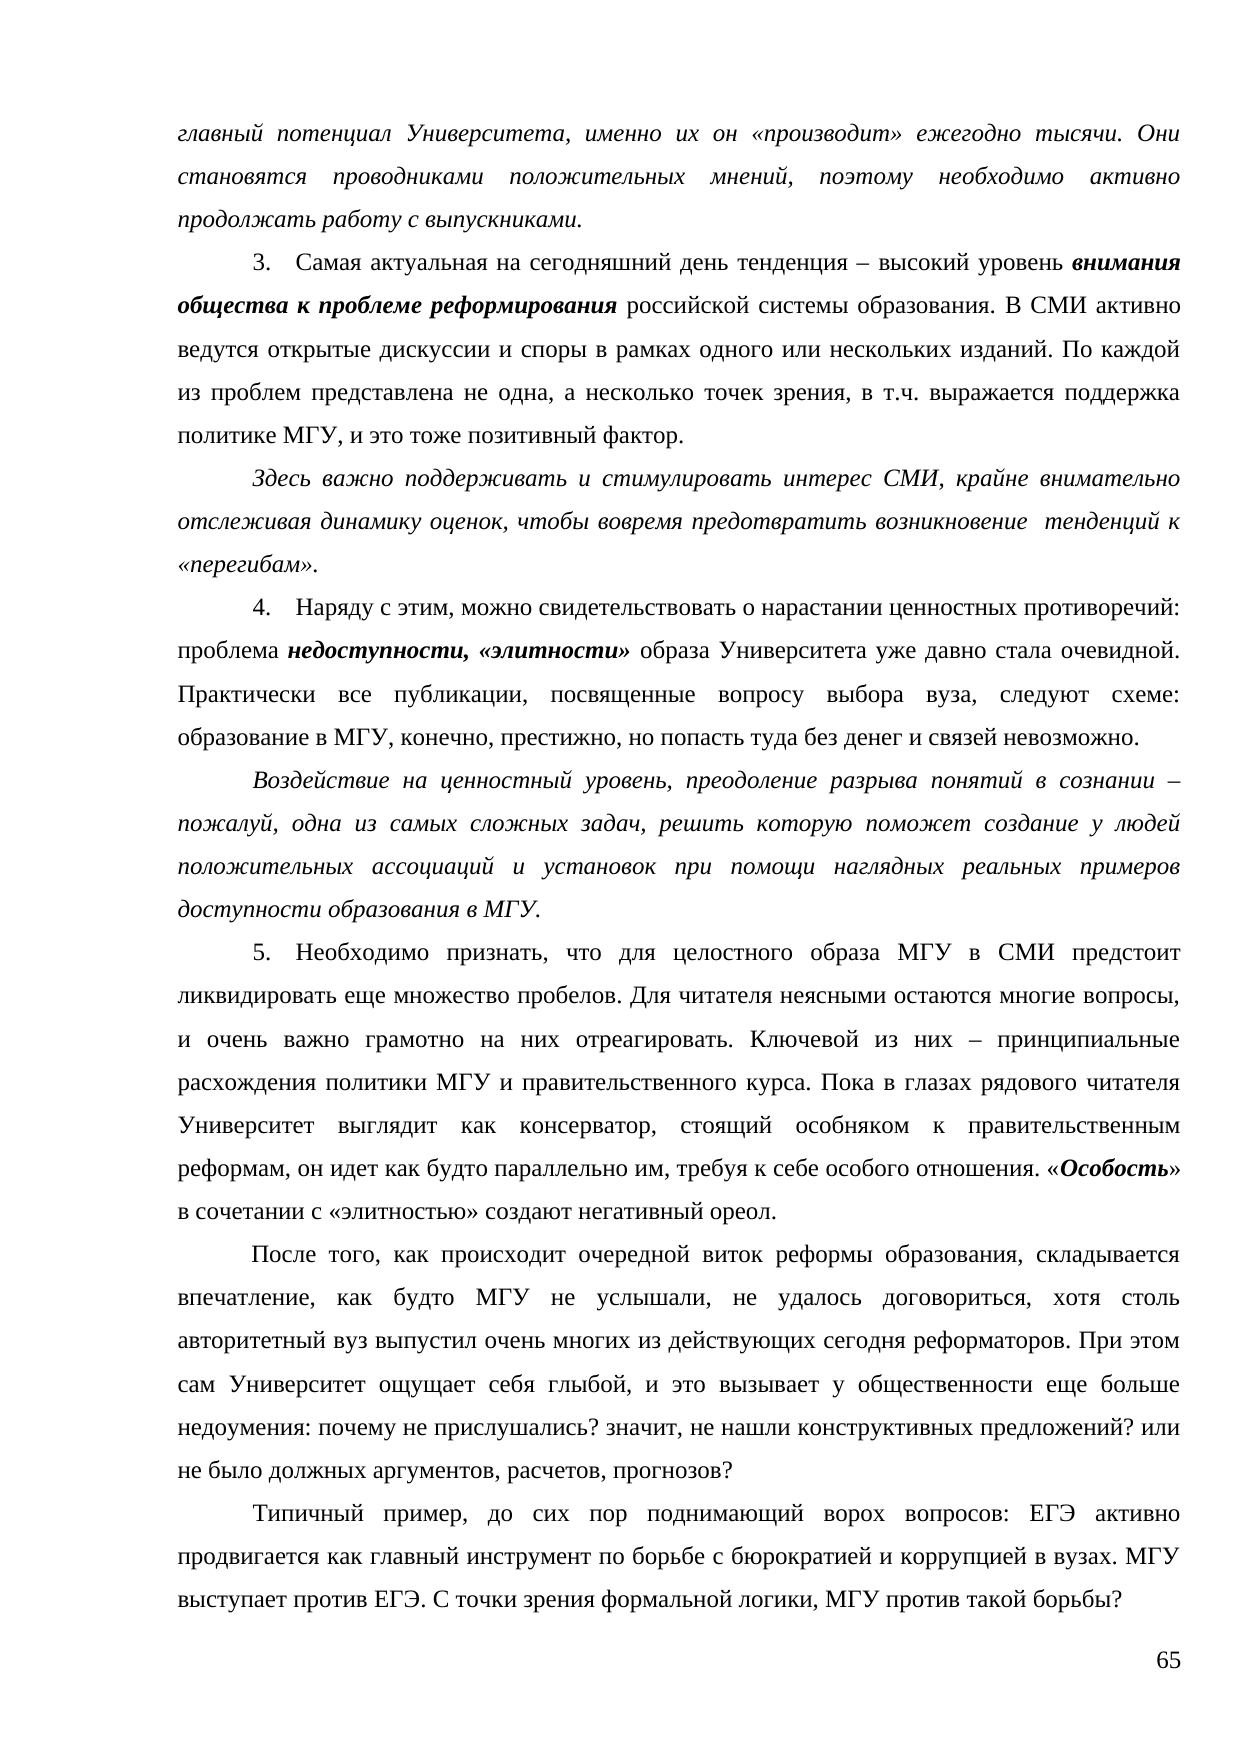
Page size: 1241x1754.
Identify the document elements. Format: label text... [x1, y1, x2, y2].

list Самая актуальная на сегодняшний день тенденция – высокий уровень внимания общества к проблеме реформирования российской системы образования. В СМИ активно ведутся открытые дискуссии и споры в рамках одного или нескольких изданий. По каждой из проблем представлена не одна, а несколько точек зрения, в т.ч. выражается поддержка политике МГУ, и это тоже позитивный фактор. [177, 247, 1181, 449]
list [177, 118, 1181, 233]
list Воздействие на ценностный уровень, преодоление разрыва понятий в сознании – пожалуй, одна из самых сложных задач, решить которую поможет создание у людей положительных ассоциаций и установок при помощи наглядных реальных примеров доступности образования в МГУ. [177, 765, 1181, 923]
text Здесь важно поддерживать и стимулировать интерес СМИ, крайне внимательно отслеживая динамику оценок, чтобы вовремя предотвратить возникновение тенденций к «перегибам». [177, 463, 1181, 578]
list Наряду с этим, можно свидетельствовать о нарастании ценностных противоречий: проблема недоступности, «элитности» образа Университета уже давно стала очевидной. Практически все публикации, посвященные вопросу выбора вуза, следуют схеме: образование в МГУ, конечно, престижно, но попасть туда без денег и связей невозможно. [177, 592, 1181, 751]
list После того, как происходит очередной виток реформы образования, складывается впечатление, как будто МГУ не услышали, не удалось договориться, хотя столь авторитетный вуз выпустил очень многих из действующих сегодня реформаторов. При этом сам Университет ощущает себя глыбой, и это вызывает у общественности еще больше недоумения: почему не прислушались? значит, не нашли конструктивных предложений? или не было должных аргументов, расчетов, прогнозов? [177, 1239, 1181, 1484]
text Типичный пример, до сих пор поднимающий ворох вопросов: ЕГЭ активно продвигается как главный инструмент по борьбе с бюрократией и коррупцией в вузах. МГУ выступает против ЕГЭ. С точки зрения формальной логики, МГУ против такой борьбы? [177, 1498, 1181, 1613]
list Необходимо признать, что для целостного образа МГУ в СМИ предстоит ликвидировать еще множество пробелов. Для читателя неясными остаются многие вопросы, и очень важно грамотно на них отреагировать. Ключевой из них – принципиальные расхождения политики МГУ и правительственного курса. Пока в глазах рядового читателя Университет выглядит как консерватор, стоящий особняком к правительственным реформам, он идет как будто параллельно им, требуя к себе особого отношения. «Особость» в сочетании с «элитностью» создают негативный ореол. [177, 937, 1181, 1225]
